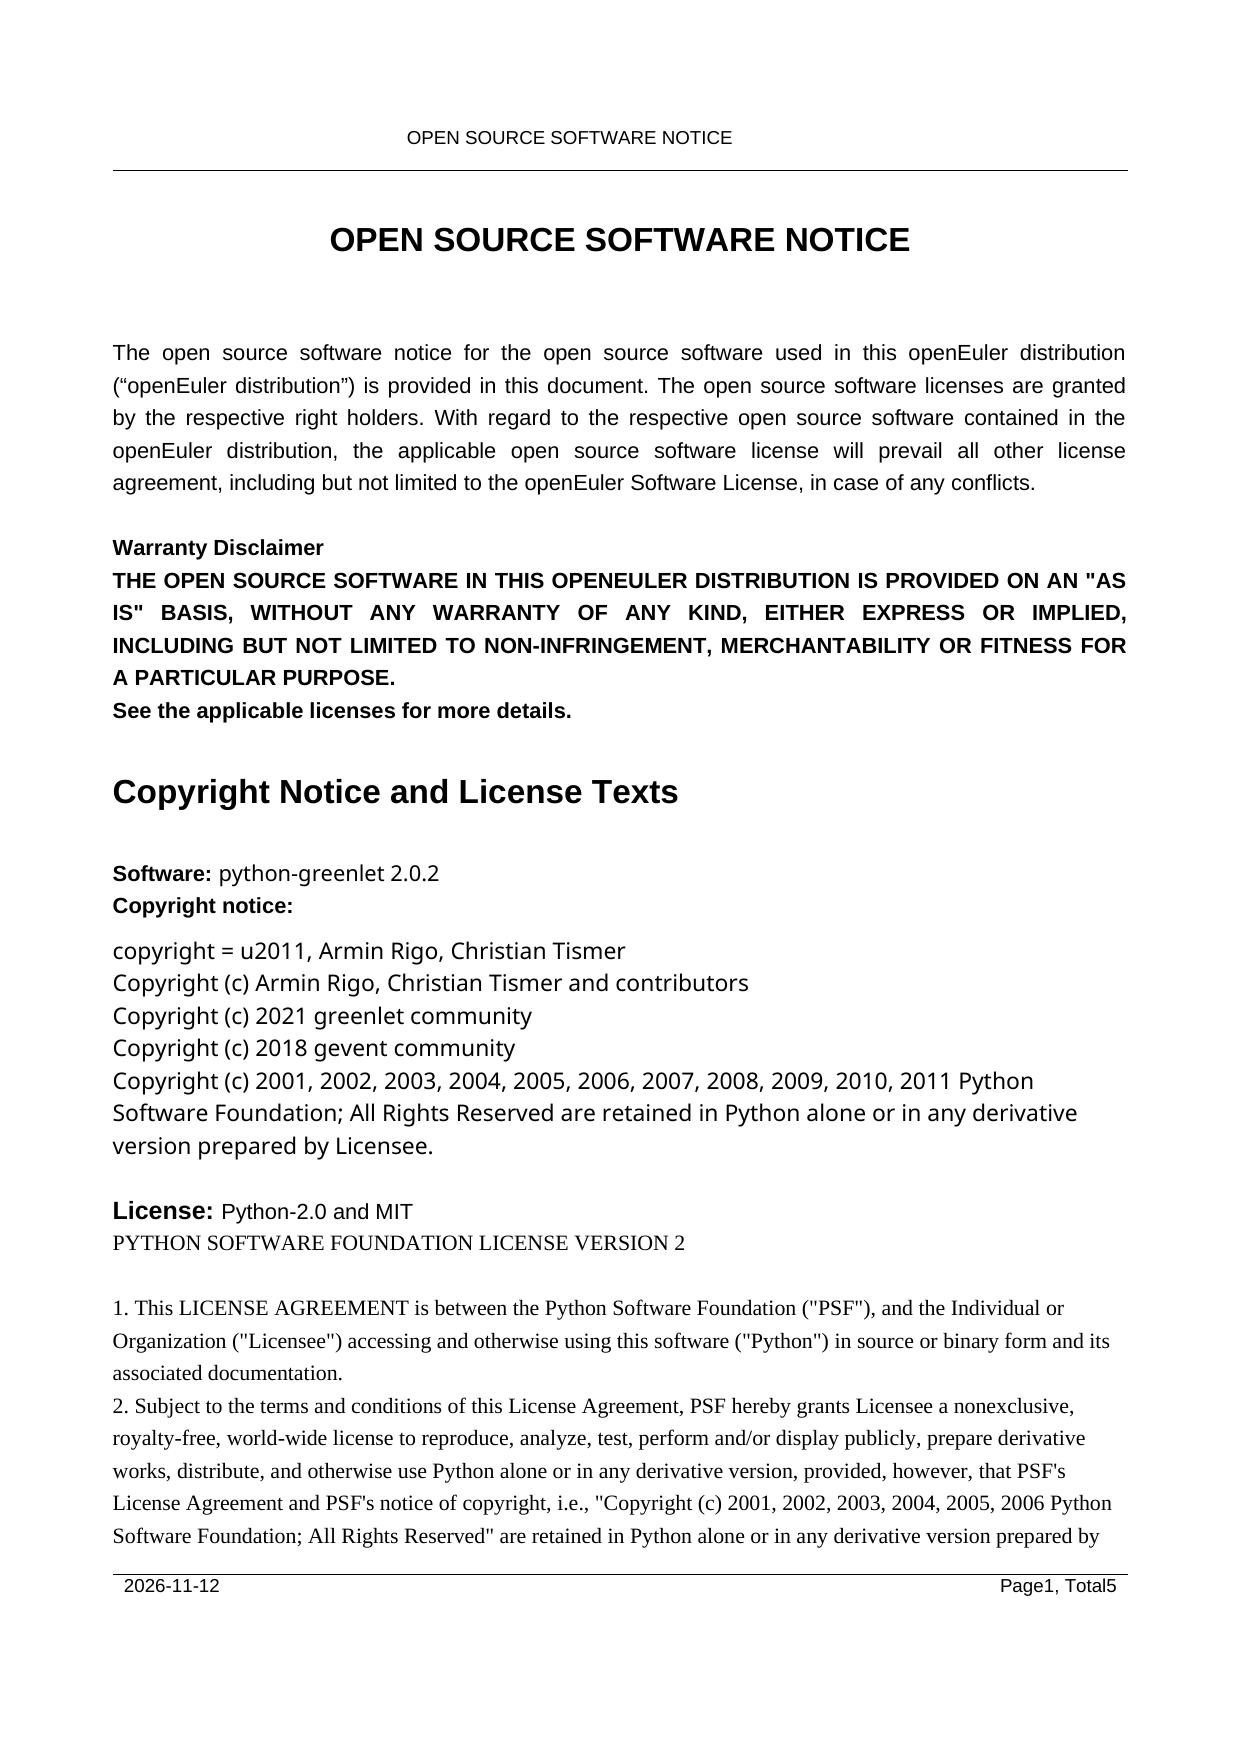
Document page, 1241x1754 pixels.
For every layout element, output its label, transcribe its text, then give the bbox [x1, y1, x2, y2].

text copyright = u2011, Armin Rigo, Christian Tismer Copyright (c) Armin Rigo, Christian Tismer and contributors Copyright (c) 2021 greenlet community Copyright (c) 2018 gevent community Copyright (c) 2001, 2002, 2003, 2004, 2005, 2006, 2007, 2008, 2009, 2010, 2011 Python Software Foundation; All Rights Reserved are retained in Python alone or in any derivative version prepared by Licensee. [112, 934, 1128, 1194]
text Copyright notice: [112, 889, 1128, 921]
text Copyright Notice and License Texts [112, 759, 1128, 824]
text License: Python-2.0 and MIT [112, 1194, 1128, 1226]
title Software: python-greenlet 2.0.2 [112, 856, 1128, 889]
text OPEN SOURCE SOFTWARE NOTICE [112, 206, 1128, 271]
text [112, 1226, 1128, 1551]
text Warranty Disclaimer [112, 531, 1128, 564]
text THE OPEN SOURCE SOFTWARE IN THIS OPENEULER DISTRIBUTION IS PROVIDED ON AN "AS IS" BASIS, WITHOUT ANY WARRANTY OF ANY KIND, EITHER EXPRESS OR IMPLIED, INCLUDING BUT NOT LIMITED TO NON-INFRINGEMENT, MERCHANTABILITY OR FITNESS FOR A PARTICULAR PURPOSE. See the applicable licenses for more details. [112, 564, 1128, 726]
text The open source software notice for the open source software used in this openEuler distribution (“openEuler distribution”) is provided in this document. The open source software licenses are granted by the respective right holders. With regard to the respective open source software contained in the openEuler distribution, the applicable open source software license will prevail all other license agreement, including but not limited to the openEuler Software License, in case of any conflicts. [112, 336, 1128, 499]
